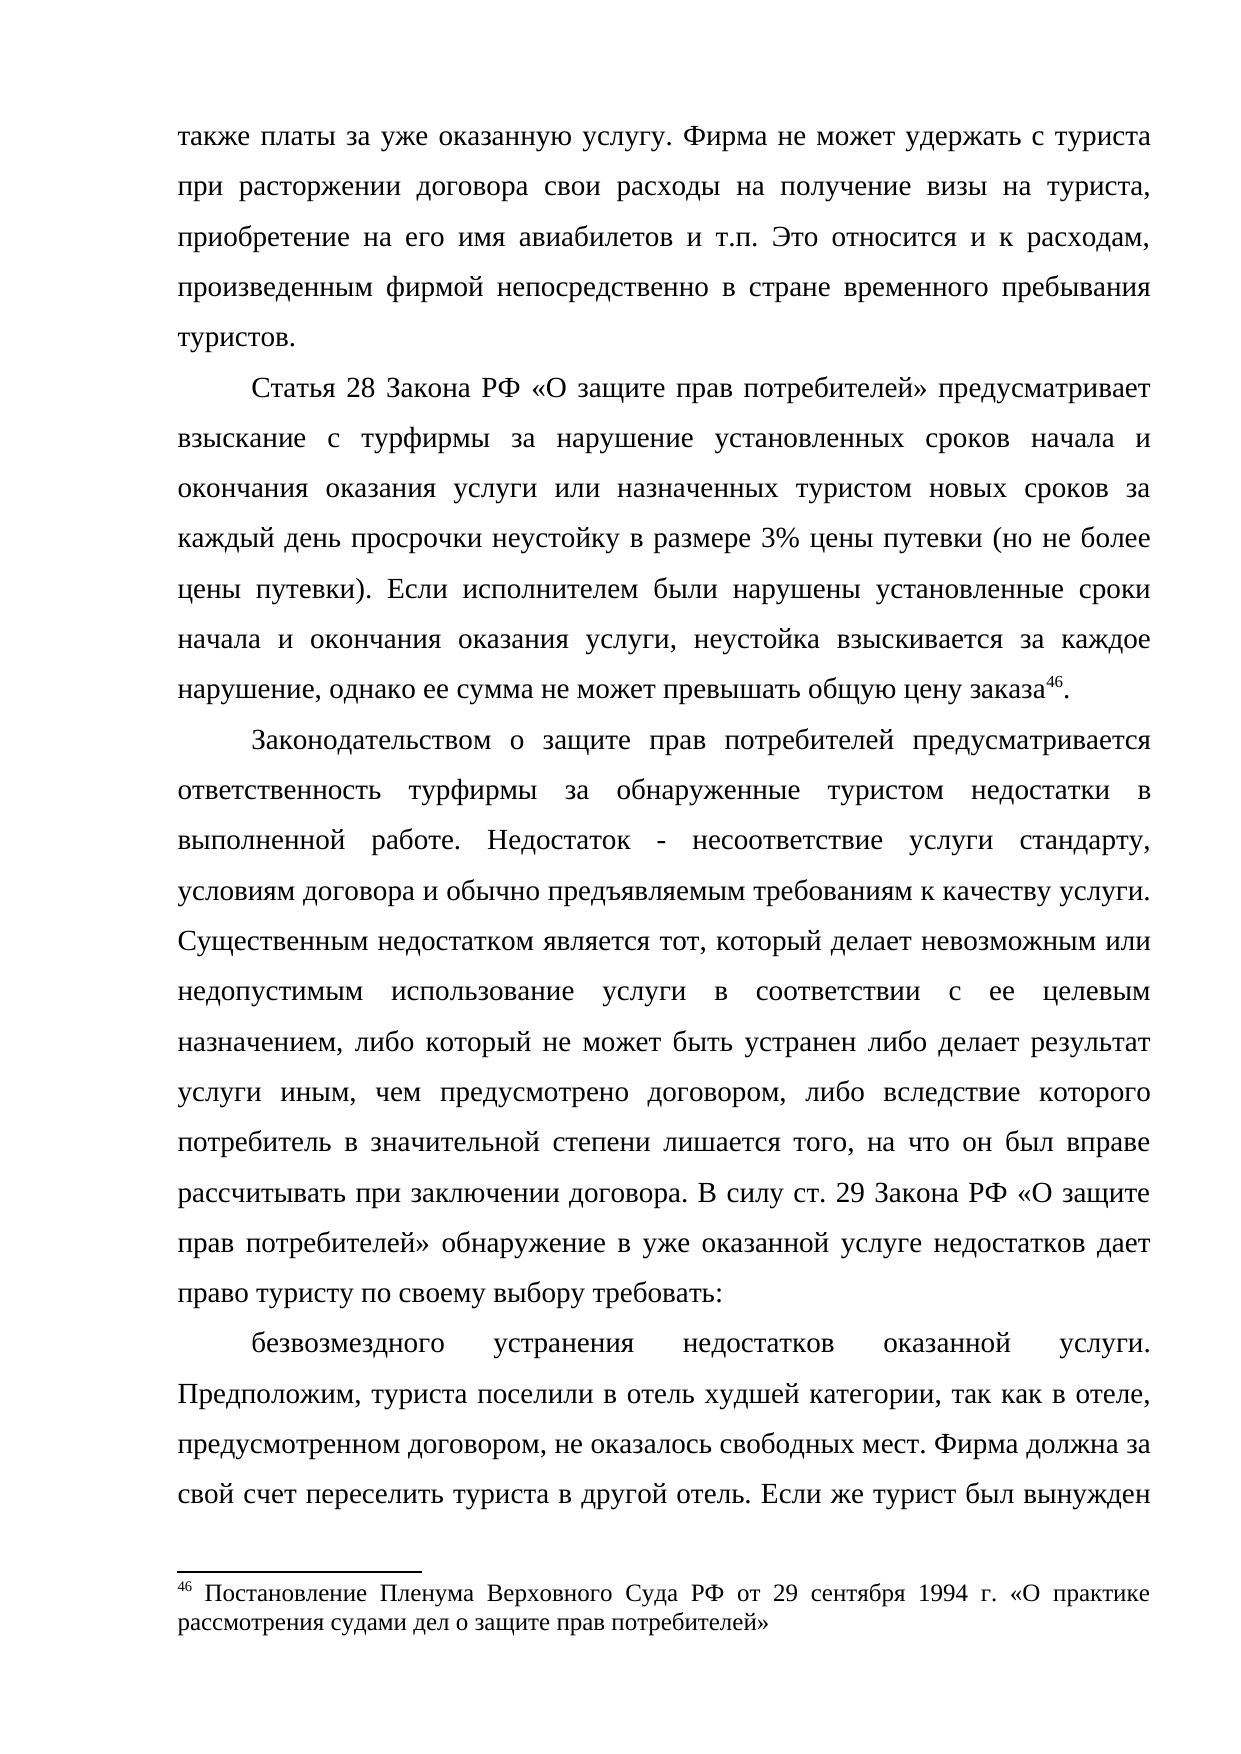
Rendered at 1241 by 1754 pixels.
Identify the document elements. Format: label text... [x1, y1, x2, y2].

text Статья 28 Закона РФ «О защите прав потребителей» предусматривает взыскание с турфирмы за нарушение установленных сроков начала и окончания оказания услуги или назначенных туристом новых сроков за каждый день просрочки неустойку в размере 3% цены путевки (но не более цены путевки). Если исполнителем были нарушены установленные сроки начала и окончания оказания услуги, неустойка взыскивается за каждое нарушение, однако ее сумма не может превышать общую цену заказа. [177, 370, 1152, 705]
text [177, 118, 1152, 353]
text Законодательством о защите прав потребителей предусматривается ответственность турфирмы за обнаруженные туристом недостатки в выполненной работе. Недостаток - несоответствие услуги стандарту, условиям договора и обычно предъявляемым требованиям к качеству услуги. Существенным недостатком является тот, который делает невозможным или недопустимым использование услуги в соответствии с ее целевым назначением, либо который не может быть устранен либо делает результат услуги иным, чем предусмотрено договором, либо вследствие которого потребитель в значительной степени лишается того, на что он был вправе рассчитывать при заключении договора. В силу ст. 29 Закона РФ «О защите прав потребителей» обнаружение в уже оказанной услуге недостатков дает право туристу по своему выбору требовать: [177, 722, 1152, 1309]
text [177, 1326, 1152, 1510]
